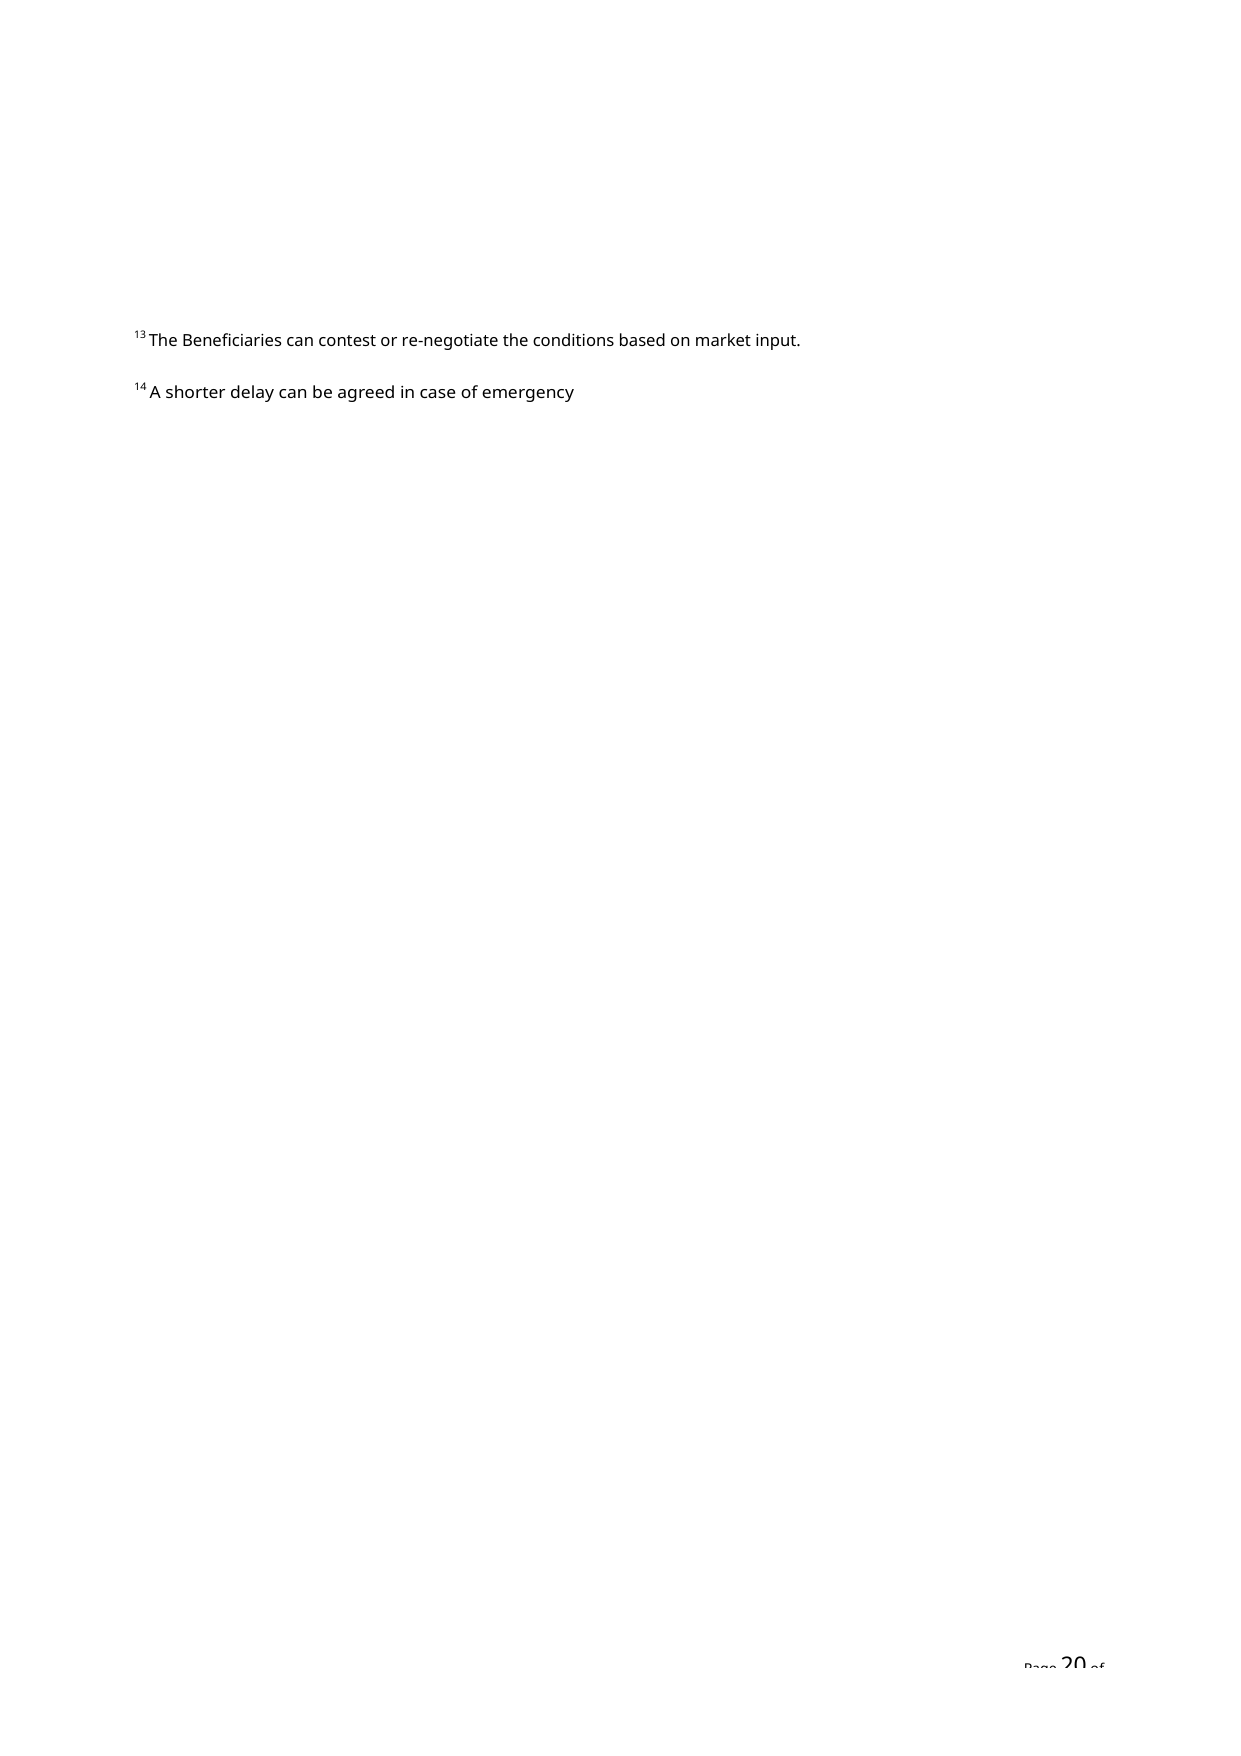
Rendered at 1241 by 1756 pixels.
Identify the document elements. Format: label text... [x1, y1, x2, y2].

text 13 The Beneficiaries can contest or re-negotiate the conditions based on market input. [134, 327, 1117, 351]
text 14 A shorter delay can be agreed in case of emergency [134, 379, 1117, 403]
